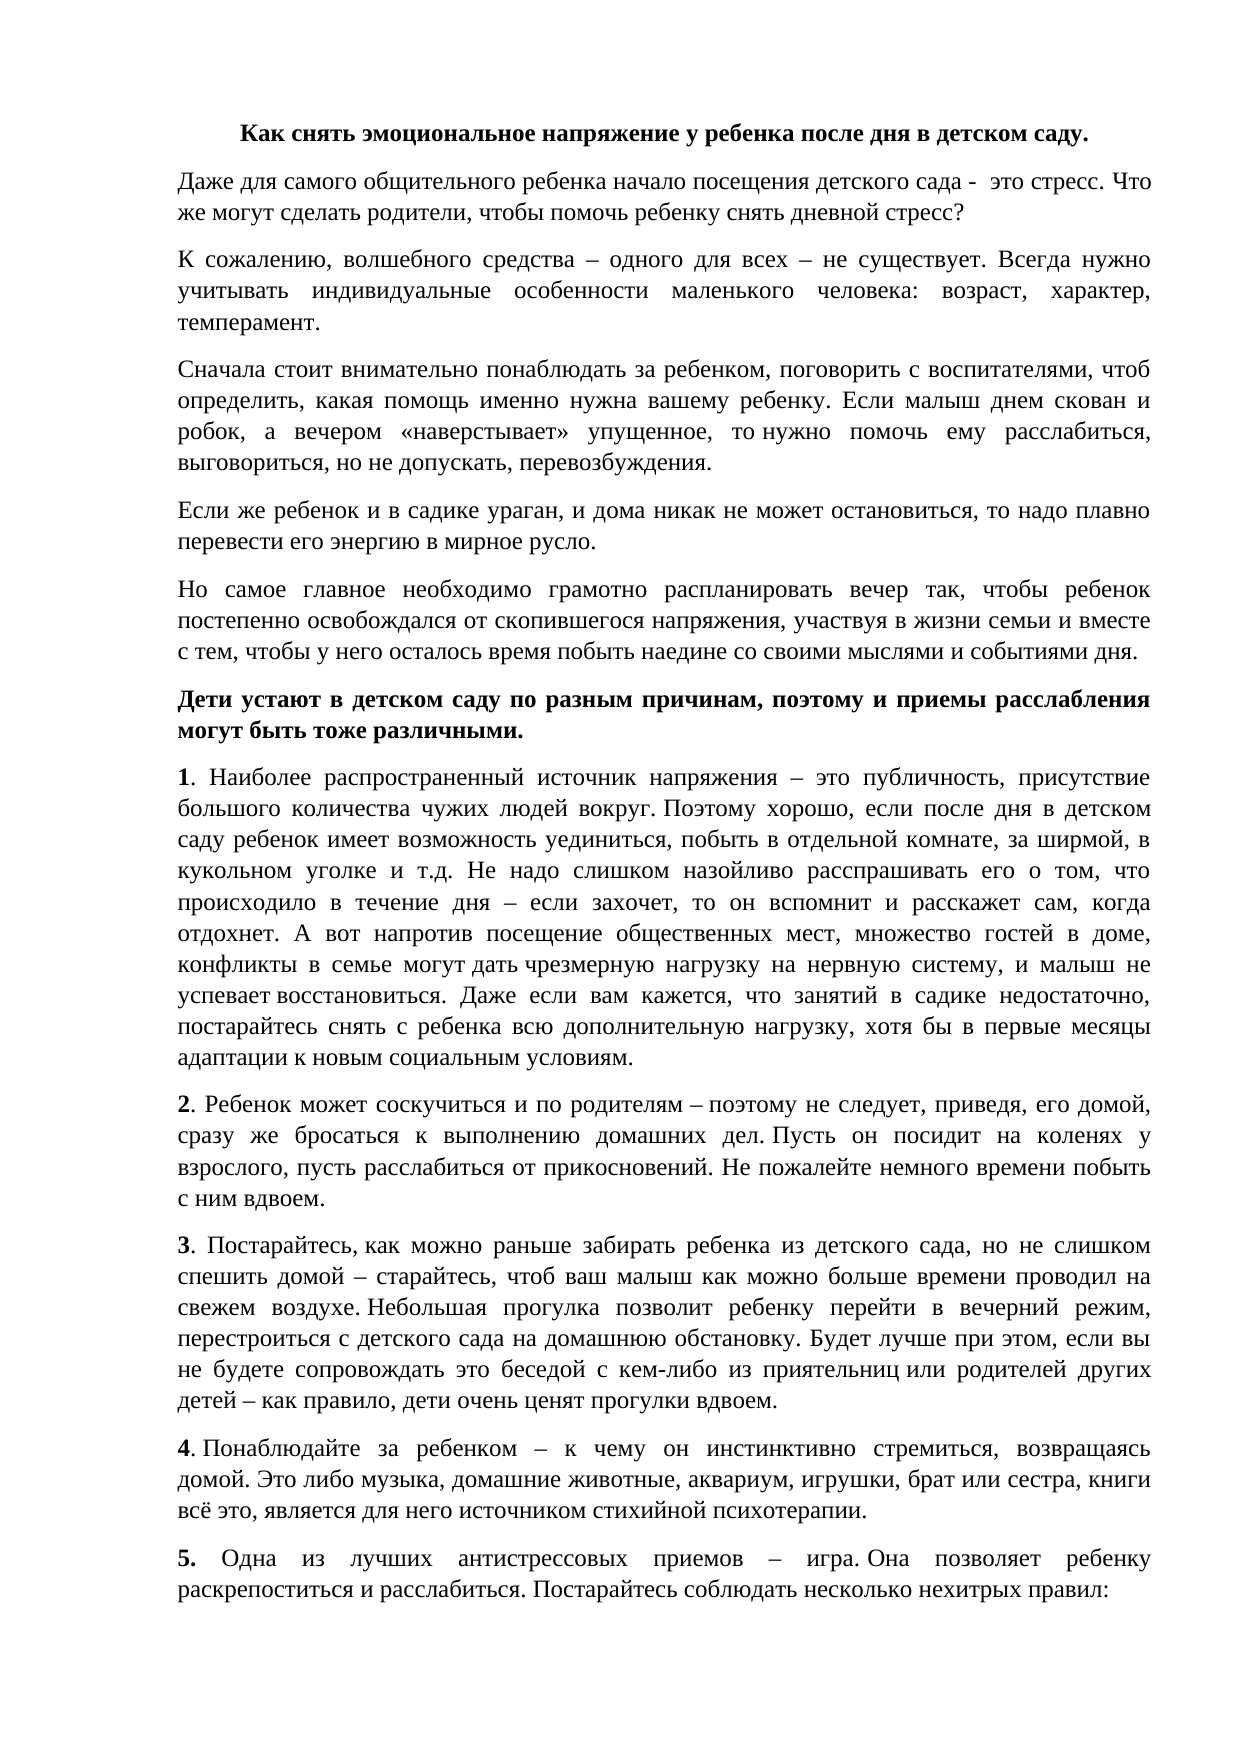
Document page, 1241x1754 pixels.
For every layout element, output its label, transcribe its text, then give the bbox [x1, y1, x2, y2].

text 1. Наиболее распространенный источник напряжения – это публичность, присутствие большого количества чужих людей вокруг. Поэтому хорошо, если после дня в детском саду ребенок имеет возможность уединиться, побыть в отдельной комнате, за ширмой, в кукольном уголке и т.д. Не надо слишком назойливо расспрашивать его о том, что происходило в течение дня – если захочет, то он вспомнит и расскажет сам, когда отдохнет. А вот напротив посещение общественных мест, множество гостей в доме, конфликты в семье могут дать чрезмерную нагрузку на нервную систему, и малыш не успевает восстановиться. Даже если вам кажется, что занятий в садике недостаточно, постарайтесь снять с ребенка всю дополнительную нагрузку, хотя бы в первые месяцы адаптации к новым социальным условиям. [177, 762, 1152, 1071]
text 5. Одна из лучших антистрессовых приемов – игра. Она позволяет ребенку раскрепоститься и расслабиться. Постарайтесь соблюдать несколько нехитрых правил: [177, 1543, 1152, 1603]
text К сожалению, волшебного средства – одного для всех – не существует. Всегда нужно учитывать индивидуальные особенности маленького человека: возраст, характер, темперамент. [177, 244, 1152, 335]
text Дети устают в детском саду по разным причинам, поэтому и приемы расслабления могут быть тоже различными. [177, 684, 1152, 743]
text Если же ребенок и в садике ураган, и дома никак не может остановиться, то надо плавно перевести его энергию в мирное русло. [177, 495, 1152, 555]
text Даже для самого общительного ребенка начало посещения детского сада - это стресс. Что же могут сделать родители, чтобы помочь ребенку снять дневной стресс? [177, 166, 1152, 226]
text 3. Постарайтесь, как можно раньше забирать ребенка из детского сада, но не слишком спешить домой – старайтесь, чтоб ваш малыш как можно больше времени проводил на свежем воздухе. Небольшая прогулка позволит ребенку перейти в вечерний режим, перестроиться с детского сада на домашнюю обстановку. Будет лучше при этом, если вы не будете сопровождать это беседой с кем-либо из приятельниц или родителей других детей – как правило, дети очень ценят прогулки вдвоем. [177, 1230, 1152, 1414]
text Сначала стоит внимательно понаблюдать за ребенком, поговорить с воспитателями, чтоб определить, какая помощь именно нужна вашему ребенку. Если малыш днем скован и робок, а вечером «наверстывает» упущенное, то нужно помочь ему расслабиться, выговориться, но не допускать, перевозбуждения. [177, 354, 1152, 476]
text 4. Понаблюдайте за ребенком – к чему он инстинктивно стремиться, возвращаясь домой. Это либо музыка, домашние животные, аквариум, игрушки, брат или сестра, книги всё это, является для него источником стихийной психотерапии. [177, 1433, 1152, 1524]
text Как снять эмоциональное напряжение у ребенка после дня в детском саду. [177, 118, 1152, 147]
text Но самое главное необходимо грамотно распланировать вечер так, чтобы ребенок постепенно освобождался от скопившегося напряжения, участвуя в жизни семьи и вместе с тем, чтобы у него осталось время побыть наедине со своими мыслями и событиями дня. [177, 574, 1152, 665]
text 2. Ребенок может соскучиться и по родителям – поэтому не следует, приведя, его домой, сразу же бросаться к выполнению домашних дел. Пусть он посидит на коленях у взрослого, пусть расслабиться от прикосновений. Не пожалейте немного времени побыть с ним вдвоем. [177, 1089, 1152, 1211]
